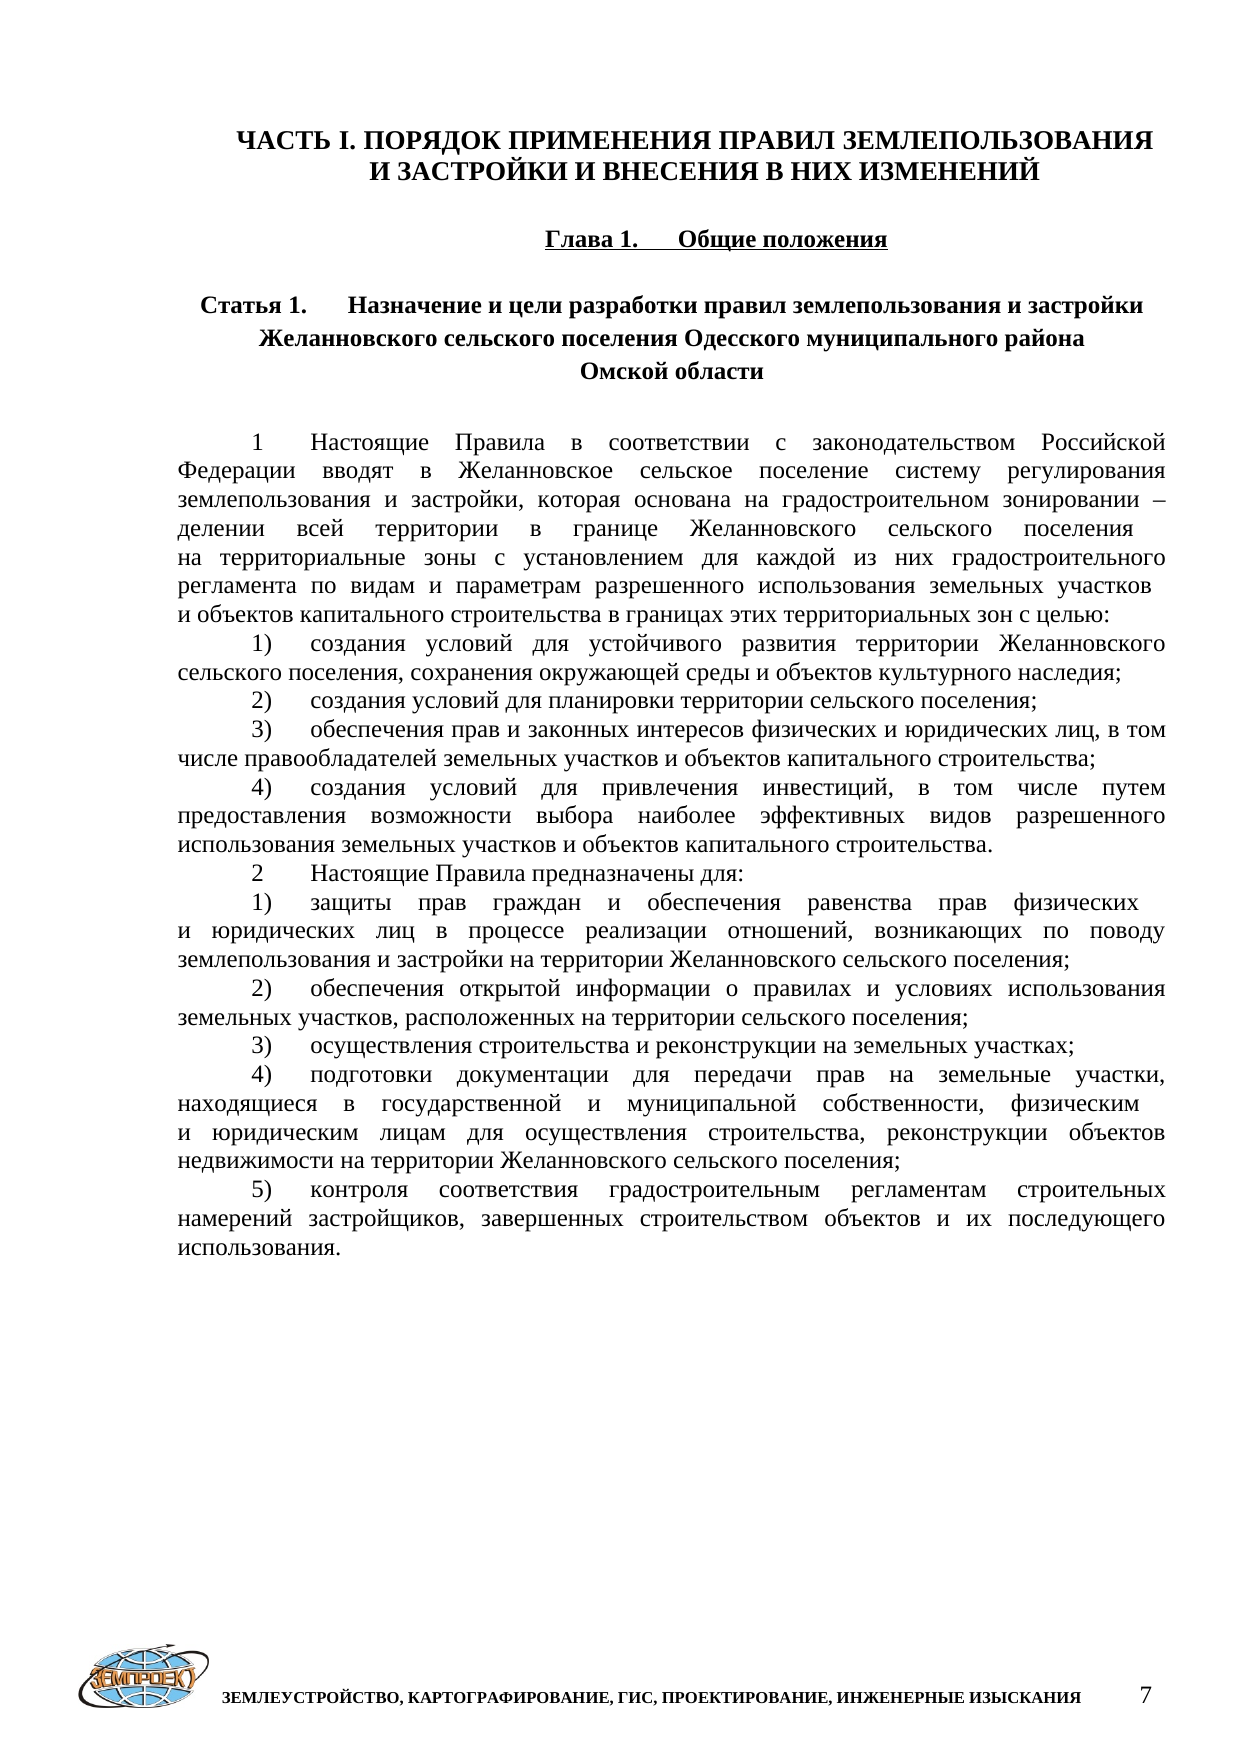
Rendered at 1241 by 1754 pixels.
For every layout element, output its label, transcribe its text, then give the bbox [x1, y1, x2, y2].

list создания условий для привлечения инвестиций, в том числе путем предоставления возможности выбора наиболее эффективных видов разрешенного использования земельных участков и объектов капитального строительства. [177, 772, 1166, 858]
text 1 Настоящие Правила в соответствии с законодательством Российской Федерации вводят в Желанновское сельское поселение систему регулирования землепользования и застройки, которая основана на градостроительном зонировании – делении всей территории в границе Желанновского сельского поселения на территориальные зоны с установлением для каждой из них градостроительного регламента по видам и параметрам разрешенного использования земельных участков и объектов капитального строительства в границах этих территориальных зон с целью: [177, 427, 1166, 628]
subtitle Статья 1. Назначение и цели разработки правил землепользования и застройки Желанновского сельского поселения Одесского муниципального района Омской области [177, 290, 1166, 385]
list обеспечения прав и законных интересов физических и юридических лиц, в том числе правообладателей земельных участков и объектов капитального строительства; [177, 714, 1166, 772]
subtitle Глава 1. Общие положения [177, 224, 1166, 253]
list 4) подготовки документации для передачи прав на земельные участки, находящиеся в государственной и муниципальной собственности, физическим и юридическим лицам для осуществления строительства, реконструкции объектов недвижимости на территории Желанновского сельского поселения; [177, 1059, 1166, 1174]
text ЧАСТЬ I. ПОРЯДОК ПРИМЕНЕНИЯ ПРАВИЛ ЗЕМЛЕПОЛЬЗОВАНИЯ И ЗАСТРОЙКИ И ВНЕСЕНИЯ В НИХ ИЗМЕНЕНИЙ [236, 124, 1154, 186]
list Настоящие Правила предназначены для: [177, 858, 1166, 887]
list создания условий для планировки территории сельского поселения; [177, 686, 1166, 714]
list создания условий для устойчивого развития территории Желанновского сельского поселения, сохранения окружающей среды и объектов культурного наследия; [177, 628, 1166, 686]
list 5) контроля соответствия градостроительным регламентам строительных намерений застройщиков, завершенных строительством объектов и их последующего использования. [177, 1174, 1166, 1261]
list 1) защиты прав граждан и обеспечения равенства прав физических и юридических лиц в процессе реализации отношений, возникающих по поводу землепользования и застройки на территории Желанновского сельского поселения; [177, 887, 1166, 973]
list 3) осуществления строительства и реконструкции на земельных участках; [177, 1031, 1166, 1059]
picture [78, 1644, 209, 1708]
list 2) обеспечения открытой информации о правилах и условиях использования земельных участков, расположенных на территории сельского поселения; [177, 973, 1166, 1031]
